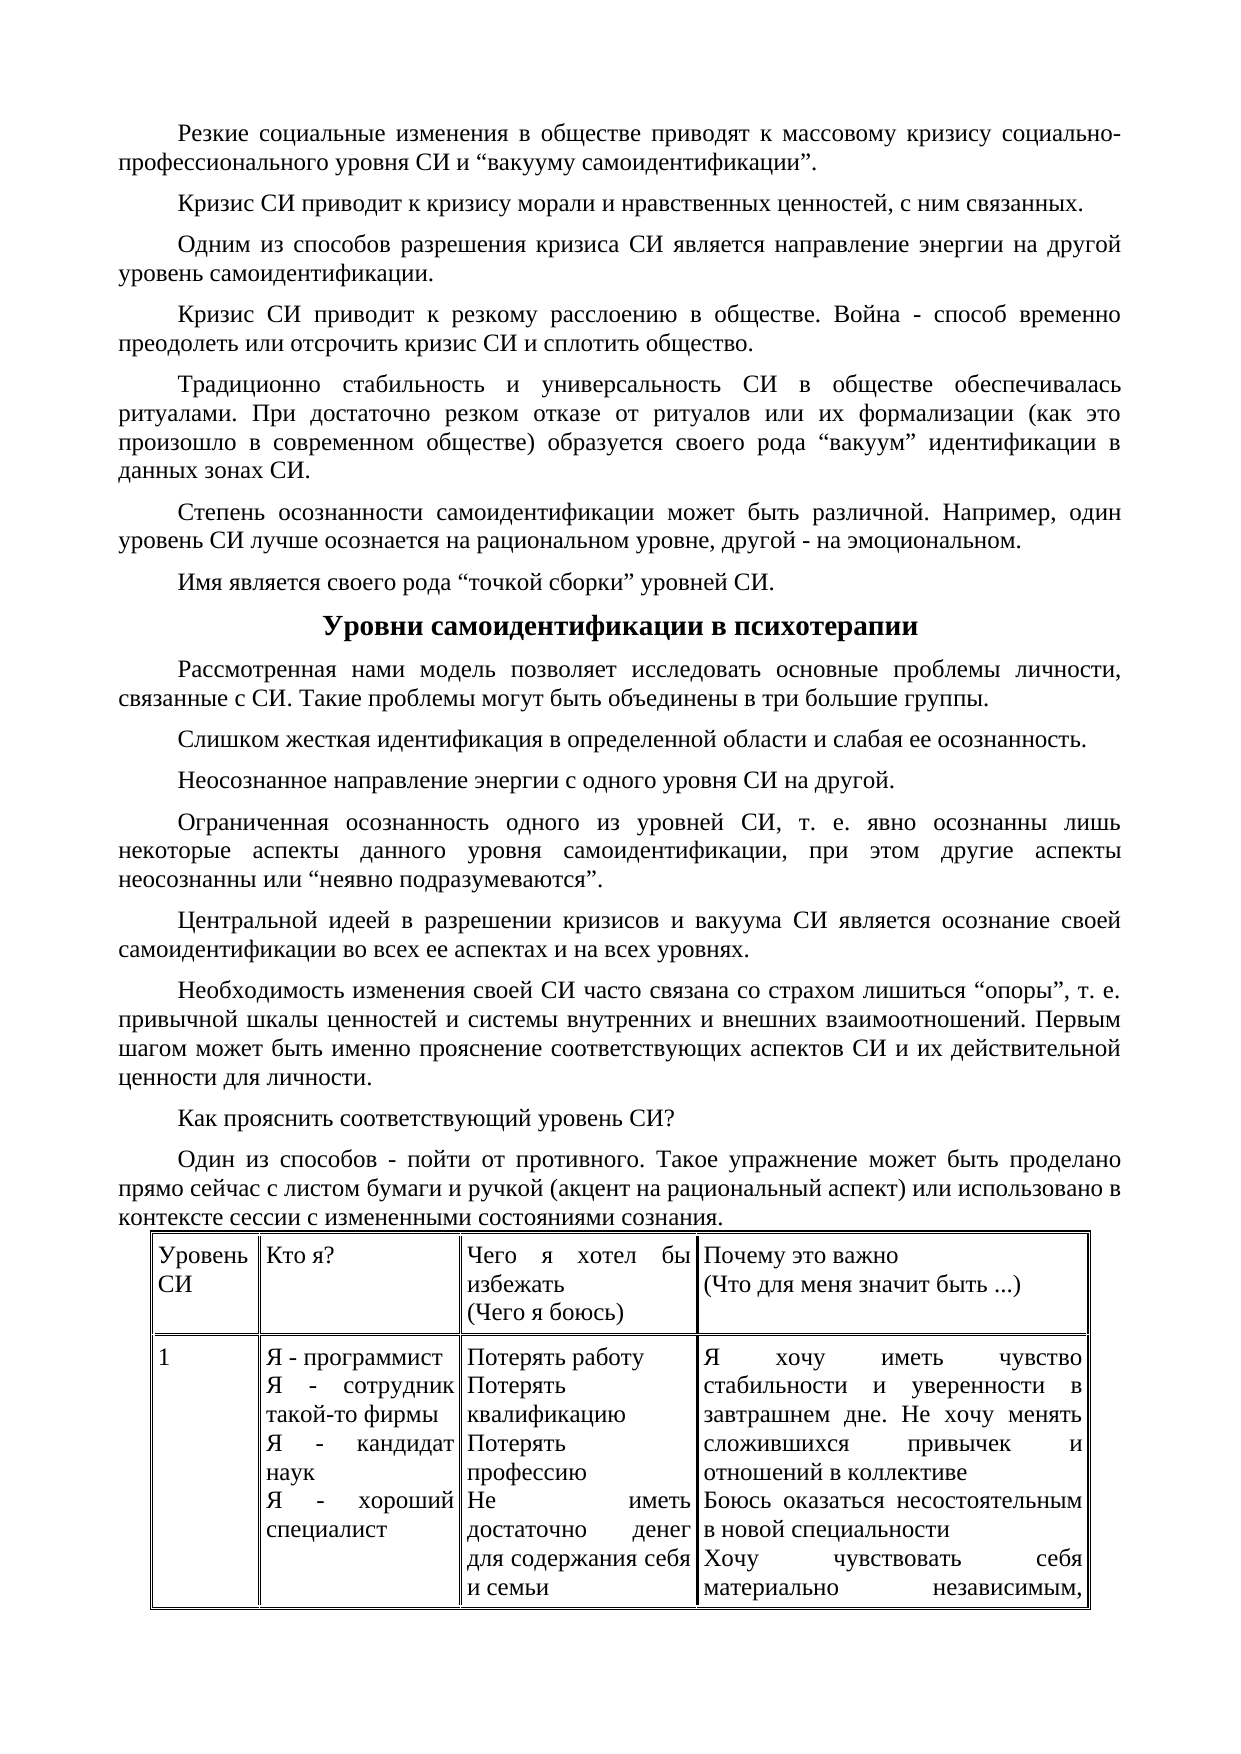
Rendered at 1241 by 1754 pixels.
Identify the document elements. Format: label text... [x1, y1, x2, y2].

text Ограниченная осознанность одного из уровней СИ, т. е. явно осознанны лишь некоторые аспекты данного уровня самоидентификации, при этом другие аспекты неосознанны или “неявно подразумеваются”. [118, 807, 1122, 893]
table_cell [697, 1333, 1088, 1607]
text Необходимость изменения своей СИ часто связана со страхом лишиться “опоры”, т. е. привычной шкалы ценностей и системы внутренних и внешних взаимоотношений. Первым шагом может быть именно прояснение соответствующих аспектов СИ и их действительной ценности для личности. [118, 975, 1122, 1090]
text Степень осознанности самоидентификации может быть различной. Например, один уровень СИ лучше осознается на рациональном уровне, другой - на эмоциональном. [118, 497, 1122, 554]
text Имя является своего рода “точкой сборки” уровней СИ. [118, 567, 1122, 596]
table_header Почему это важно (Что для меня значит быть ...) [697, 1234, 1087, 1332]
table_header Кто я? [260, 1234, 461, 1332]
text Центральной идеей в разрешении кризисов и вакуума СИ является осознание своей самоидентификации во всех ее аспектах и на всех уровнях. [118, 905, 1122, 963]
table_header Уровень СИ [153, 1234, 259, 1332]
text Один из способов - пойти от противного. Такое упражнение может быть проделано прямо сейчас с листом бумаги и ручкой (акцент на рациональный аспект) или использовано в контексте сессии с измененными состояниями сознания. [118, 1144, 1122, 1230]
text Уровни самоидентификации в психотерапии [118, 608, 1122, 642]
text Кризис СИ приводит к резкому расслоению в обществе. Война - способ временно преодолеть или отсрочить кризис СИ и сплотить общество. [118, 299, 1122, 357]
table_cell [260, 1336, 461, 1607]
text Одним из способов разрешения кризиса СИ является направление энергии на другой уровень самоидентификации. [118, 229, 1122, 287]
text Рассмотренная нами модель позволяет исследовать основные проблемы личности, связанные с СИ. Такие проблемы могут быть объединены в три большие группы. [118, 654, 1122, 712]
text Неосознанное направление энергии с одного уровня СИ на другой. [118, 765, 1122, 794]
table_cell 1 [153, 1333, 259, 1607]
text Как прояснить соответствующий уровень СИ? [118, 1103, 1122, 1132]
text Слишком жесткая идентификация в определенной области и слабая ее осознанность. [118, 724, 1122, 753]
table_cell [461, 1336, 697, 1607]
text Резкие социальные изменения в обществе приводят к массовому кризису социально-профессионального уровня СИ и “вакууму самоидентификации”. [118, 118, 1122, 176]
text Традиционно стабильность и универсальность СИ в обществе обеспечивалась ритуалами. При достаточно резком отказе от ритуалов или их формализации (как это произошло в современном обществе) образуется своего рода “вакуум” идентификации в данных зонах СИ. [118, 369, 1122, 484]
table_header Чего я хотел бы избежать (Чего я боюсь) [461, 1232, 697, 1332]
text Кризис СИ приводит к кризису морали и нравственных ценностей, с ним связанных. [118, 188, 1122, 217]
